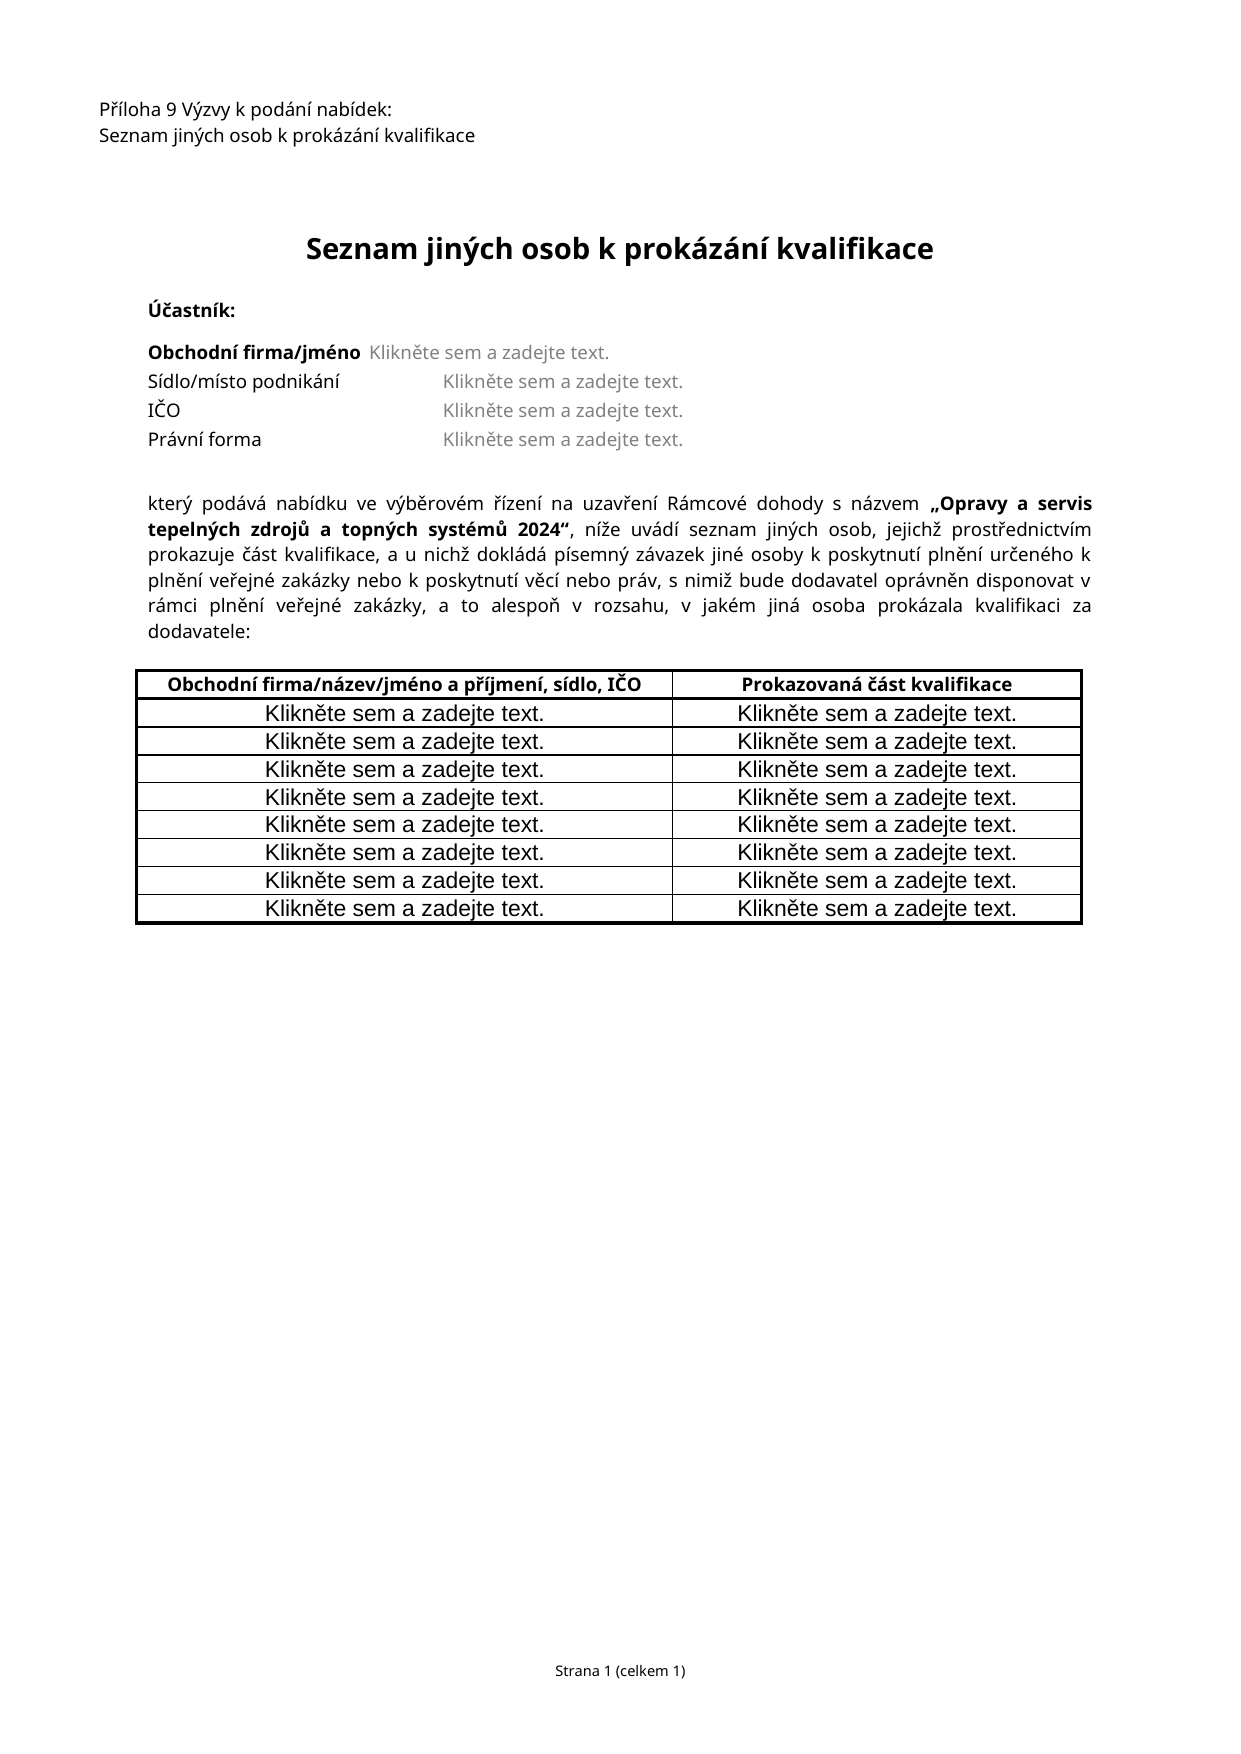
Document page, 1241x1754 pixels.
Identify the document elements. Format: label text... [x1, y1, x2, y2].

text který podává nabídku ve výběrovém řízení na uzavření Rámcové dohody s názvem „Opravy a servis tepelných zdrojů a topných systémů 2024“, níže uvádí seznam jiných osob, jejichž prostřednictvím prokazuje část kvalifikace, a u nichž dokládá písemný závazek jiné osoby k poskytnutí plnění určeného k plnění veřejné zakázky nebo k poskytnutí věcí nebo práv, s nimiž bude dodavatel oprávněn disponovat v rámci plnění veřejné zakázky, a to alespoň v rozsahu, v jakém jiná osoba prokázala kvalifikaci za dodavatele: [148, 490, 1093, 643]
title Seznam jiných osob k prokázání kvalifikace [148, 228, 1093, 268]
text IČO [148, 394, 1093, 423]
text Sídlo/místo podnikání [148, 365, 1093, 394]
table_header Prokazovaná část kvalifikace [673, 672, 1080, 697]
text Právní forma [148, 423, 1093, 452]
table_header Obchodní firma/název/jméno a příjmení, sídlo, IČO [138, 672, 672, 697]
text Obchodní firma/jméno [148, 336, 1093, 365]
text Účastník: [148, 293, 1093, 324]
